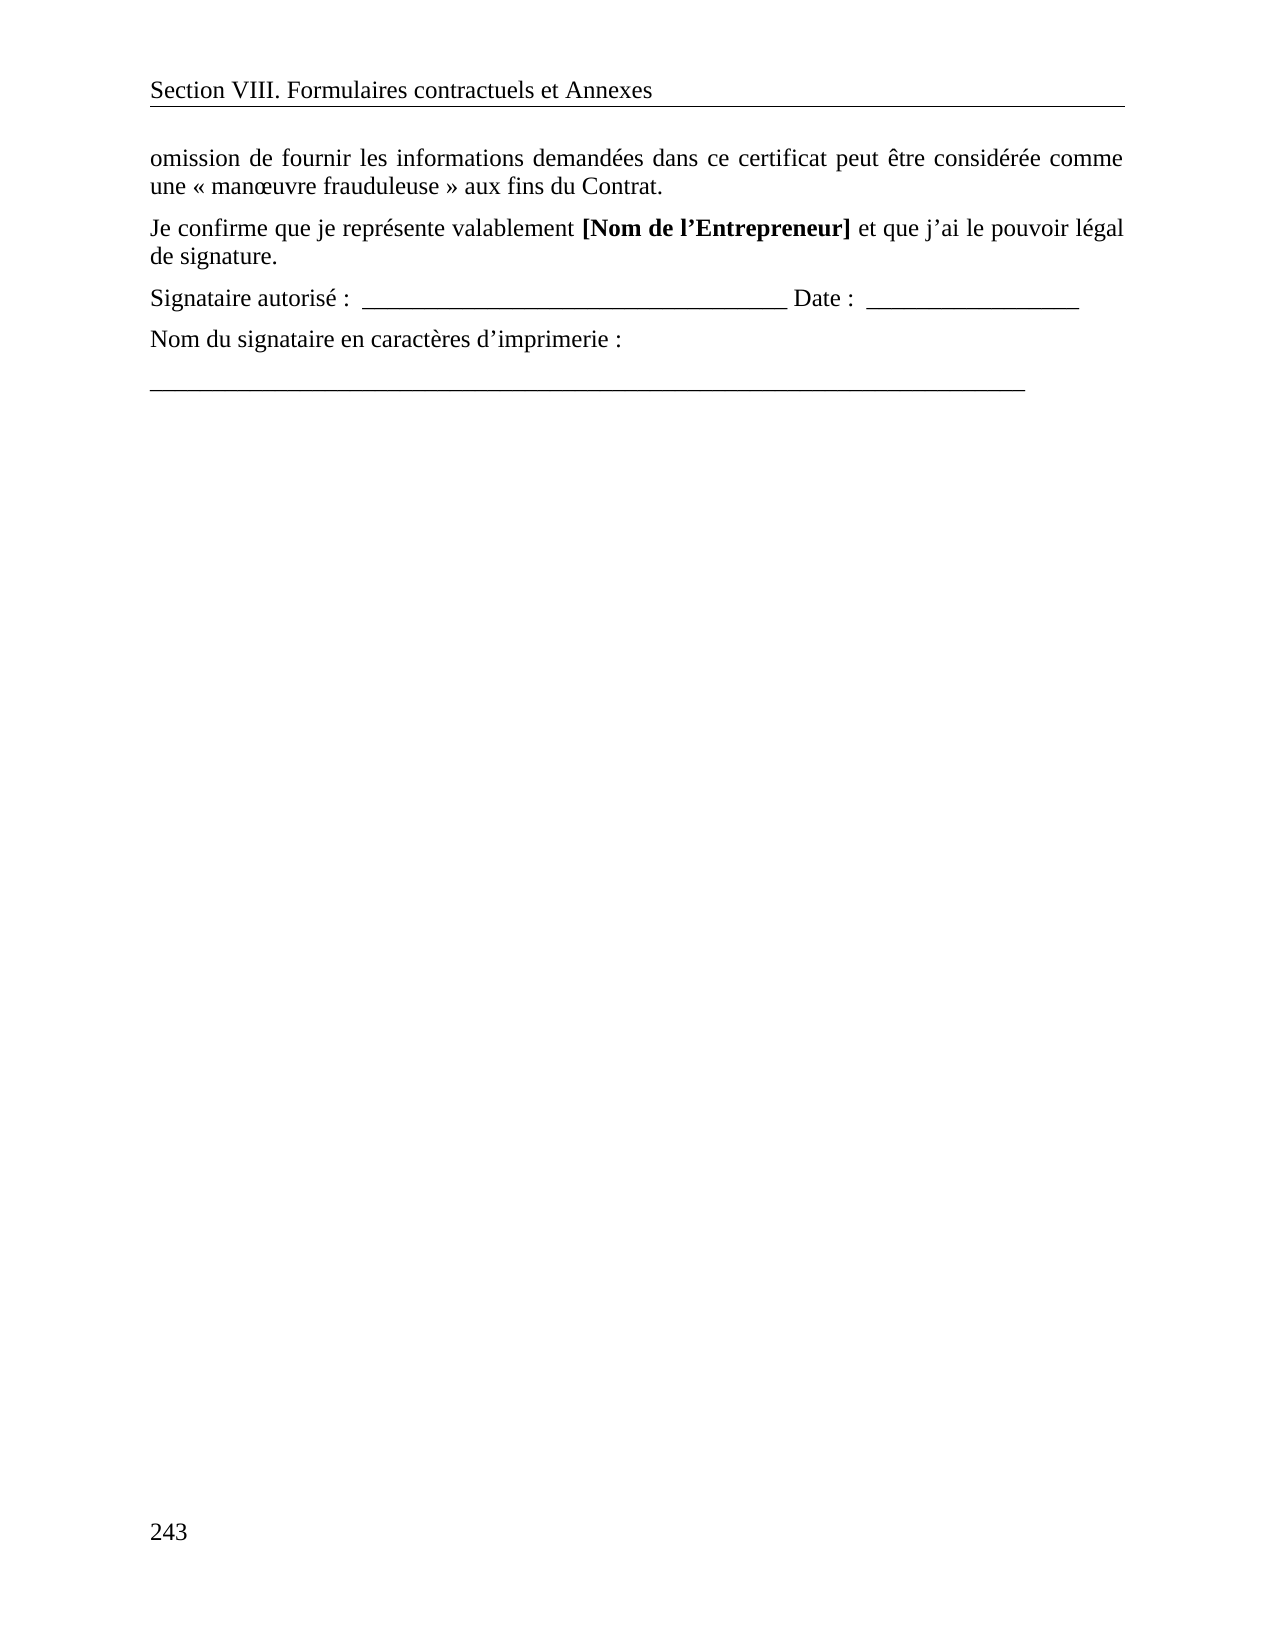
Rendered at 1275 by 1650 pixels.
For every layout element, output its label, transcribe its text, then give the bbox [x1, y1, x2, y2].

text Signataire autorisé : __________________________________ Date : _________________ [150, 283, 1125, 311]
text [150, 143, 1125, 200]
text Je confirme que je représente valablement [Nom de l’Entrepreneur] et que j’ai le pouvoir légal de signature. [150, 213, 1125, 270]
text Nom du signataire en caractères d’imprimerie : [150, 324, 1125, 353]
text ______________________________________________________________________ [150, 365, 1125, 394]
